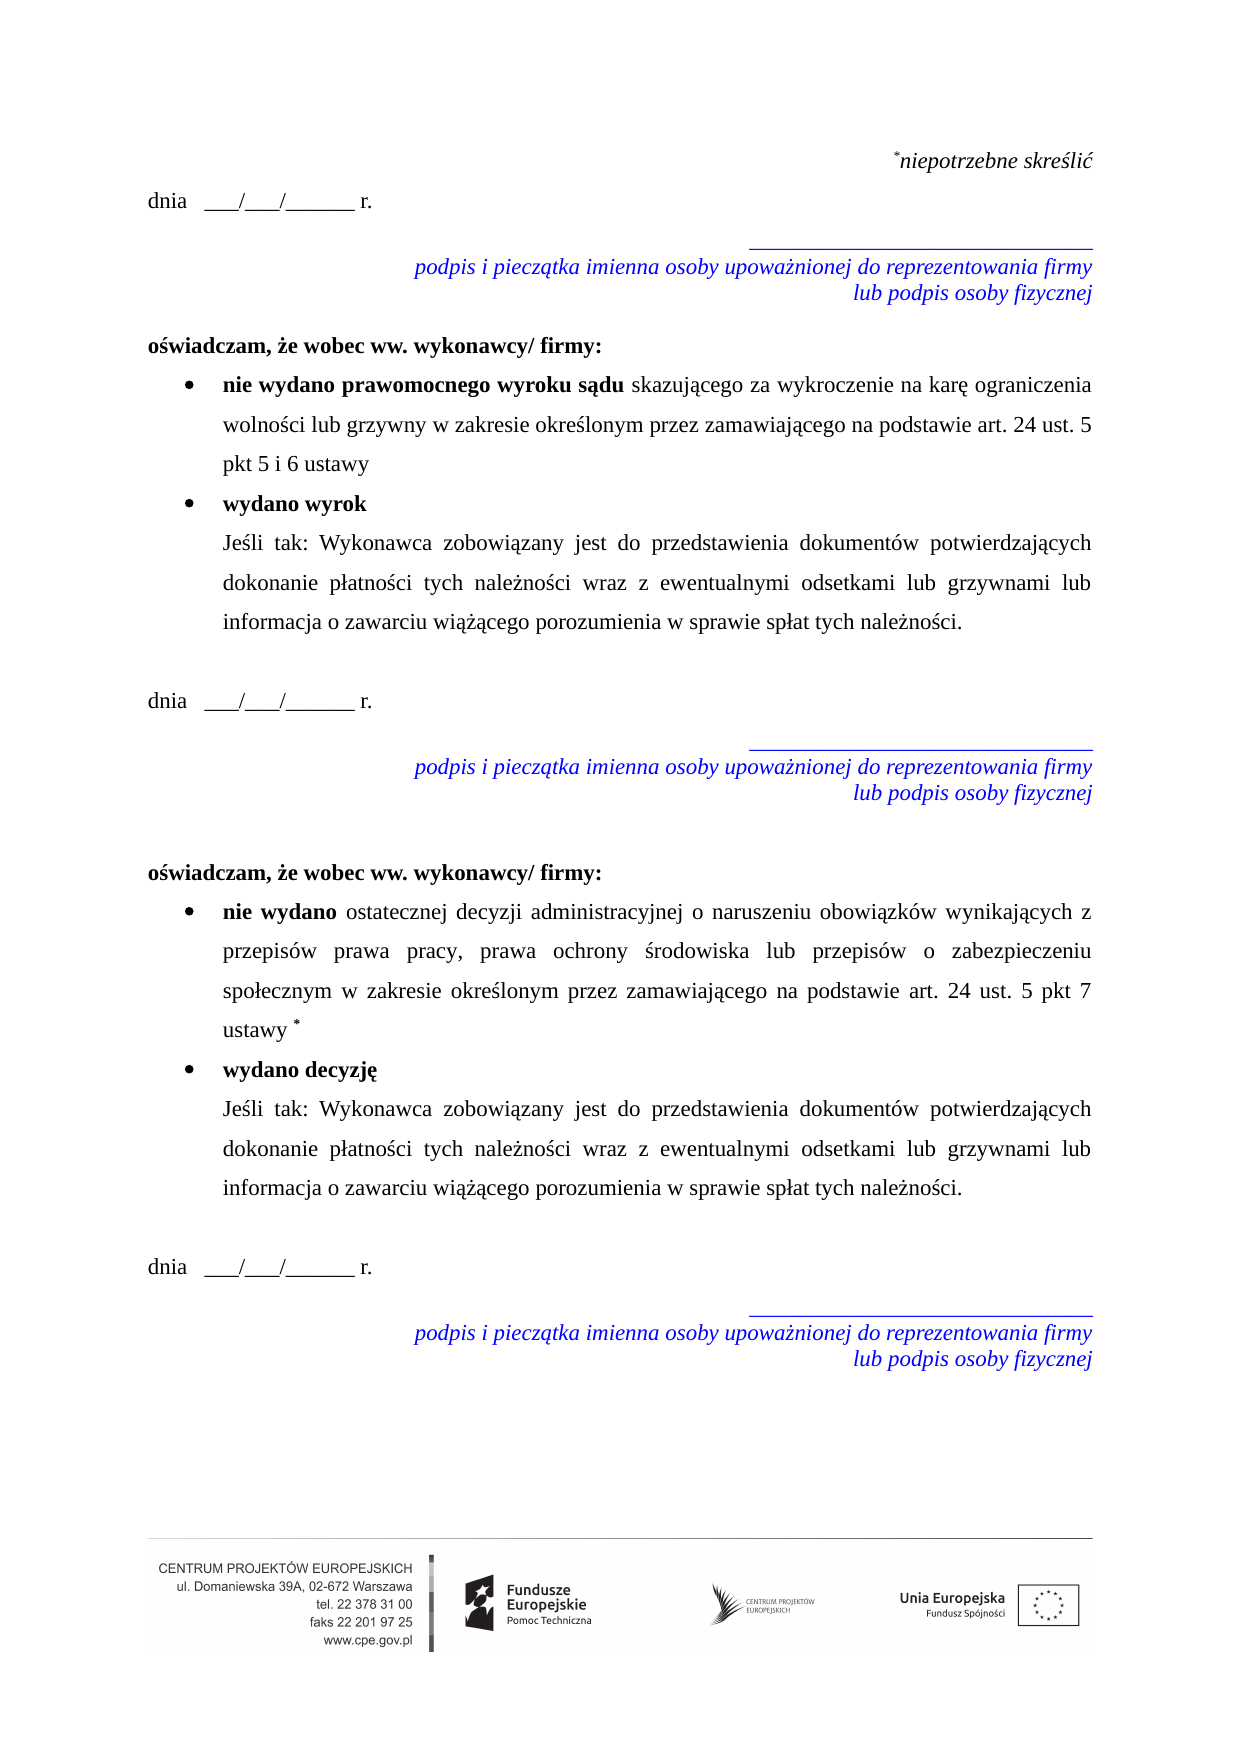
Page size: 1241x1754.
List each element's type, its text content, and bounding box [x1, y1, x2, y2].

list lub podpis osoby fizycznej [148, 779, 1093, 806]
text Jeśli tak: Wykonawca zobowiązany jest do przedstawienia dokumentów potwierdzających dokonanie płatności tych należności wraz z ewentualnymi odsetkami lub grzywnami lub informacja o zawarciu wiążącego porozumienia w sprawie spłat tych należności. [223, 1095, 1093, 1201]
text dnia ___/___/______ r. [148, 687, 1063, 714]
text dnia ___/___/______ r. [148, 1253, 1063, 1280]
list podpis i pieczątka imienna osoby upoważnionej do reprezentowania firmy [148, 253, 1093, 279]
picture [147, 1538, 1093, 1652]
list nie wydano prawomocnego wyroku sądu skazującego za wykroczenie na karę ograniczenia wolności lub grzywny w zakresie określonym przez zamawiającego na podstawie art. 24 ust. 5 pkt 5 i 6 ustawy [185, 371, 1093, 477]
list lub podpis osoby fizycznej [148, 1346, 1093, 1372]
list ______________________________ [148, 727, 1093, 753]
list wydano decyzję [185, 1056, 1093, 1082]
list ______________________________ [148, 227, 1093, 253]
list podpis i pieczątka imienna osoby upoważnionej do reprezentowania firmy [148, 1319, 1093, 1346]
text oświadczam, że wobec ww. wykonawcy/ firmy: [148, 858, 1093, 885]
list lub podpis osoby fizycznej [148, 279, 1093, 306]
text oświadczam, że wobec ww. wykonawcy/ firmy: [148, 332, 1093, 358]
list wydano wyrok [185, 490, 1093, 516]
text Jeśli tak: Wykonawca zobowiązany jest do przedstawienia dokumentów potwierdzających dokonanie płatności tych należności wraz z ewentualnymi odsetkami lub grzywnami lub informacja o zawarciu wiążącego porozumienia w sprawie spłat tych należności. [223, 529, 1093, 635]
list ______________________________ [148, 1293, 1093, 1319]
text dnia ___/___/______ r. [148, 187, 1063, 213]
text *niepotrzebne skreślić [148, 148, 1093, 174]
list nie wydano ostatecznej decyzji administracyjnej o naruszeniu obowiązków wynikających z przepisów prawa pracy, prawa ochrony środowiska lub przepisów o zabezpieczeniu społecznym w zakresie określonym przez zamawiającego na podstawie art. 24 ust. 5 pkt 7 ustawy * [185, 898, 1093, 1043]
list podpis i pieczątka imienna osoby upoważnionej do reprezentowania firmy [148, 753, 1093, 779]
